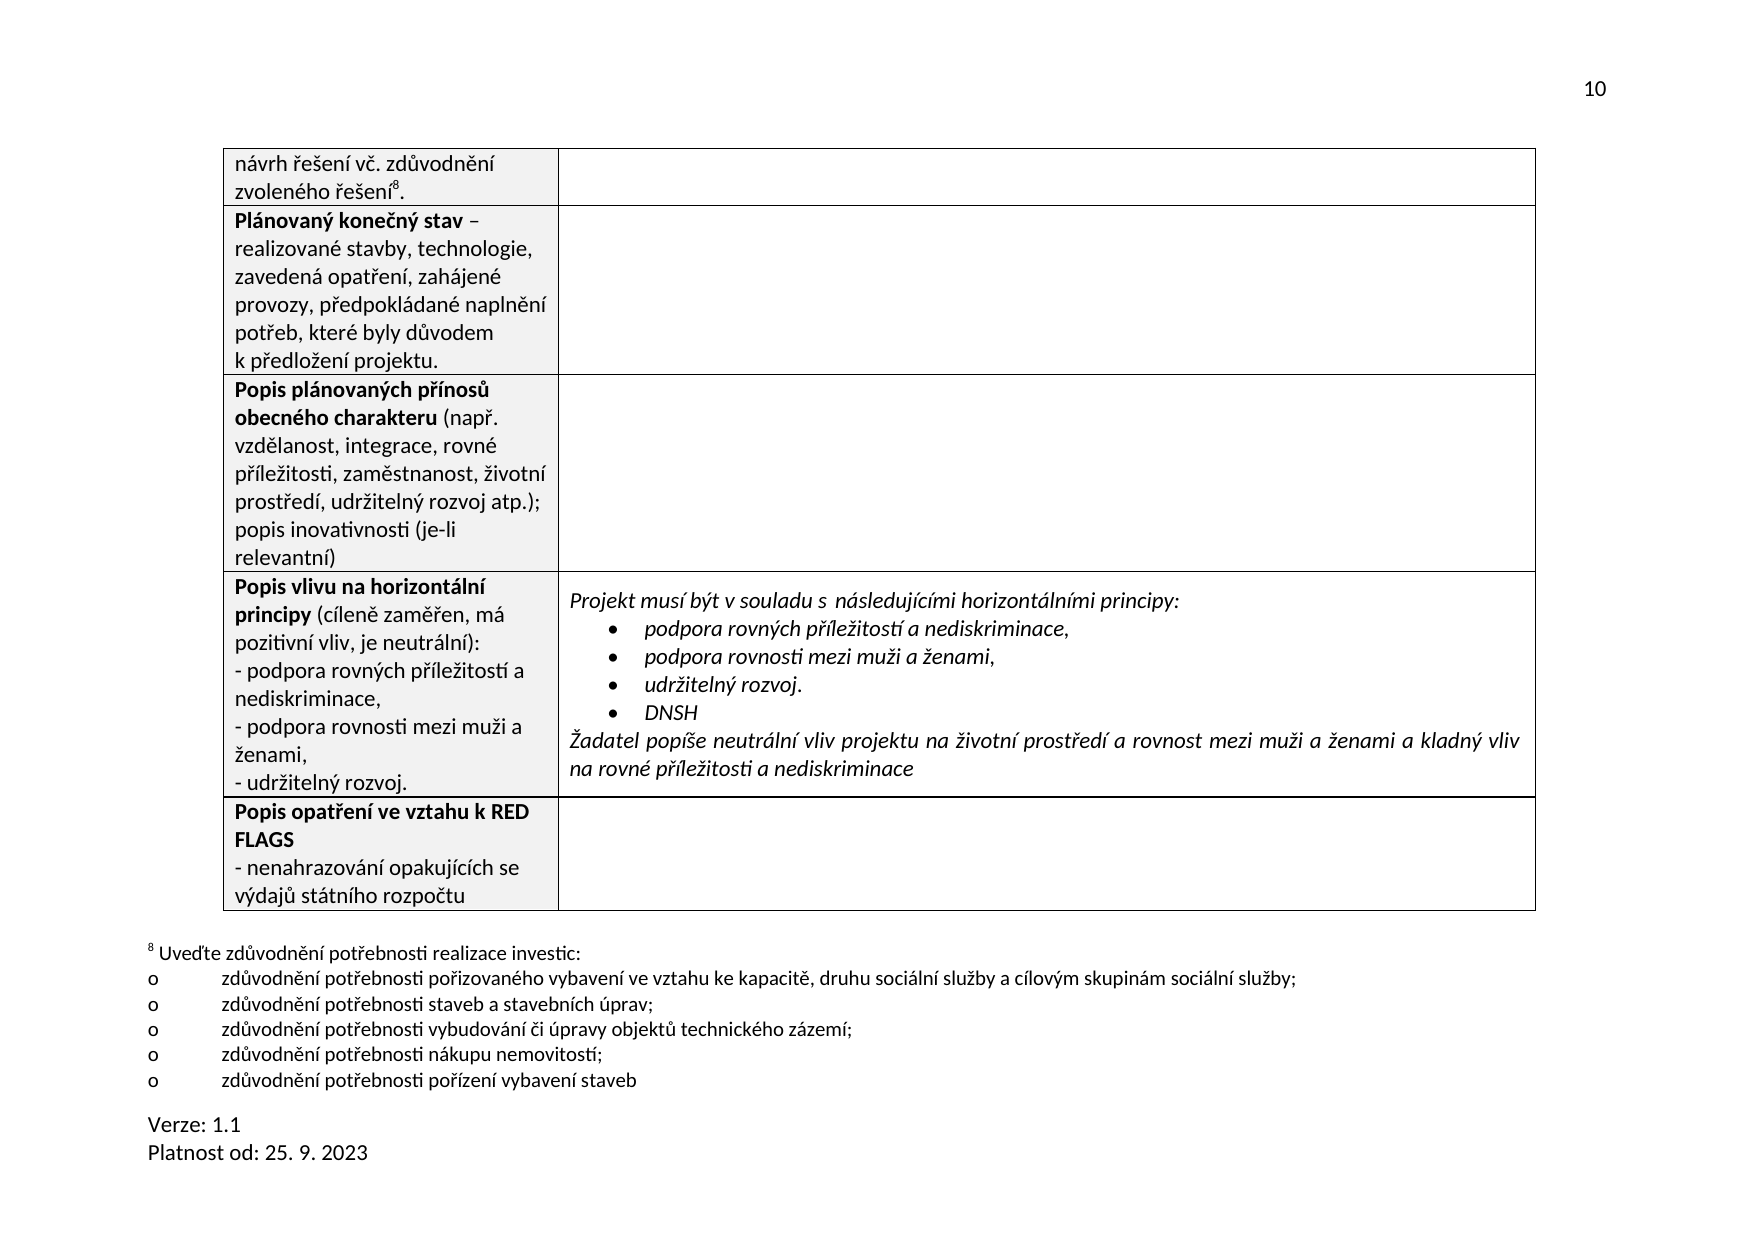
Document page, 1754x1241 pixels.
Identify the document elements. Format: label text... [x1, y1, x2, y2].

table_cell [224, 798, 558, 909]
table_cell Plánovaný konečný stav – realizované stavby, technologie, zavedená opatření, zahájené provozy, předpokládané naplnění potřeb, které byly důvodem k předložení projektu. [224, 206, 558, 374]
table_cell [559, 375, 1535, 571]
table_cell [224, 149, 558, 205]
table_cell Popis plánovaných přínosů obecného charakteru (např. vzdělanost, integrace, rovné příležitosti, zaměstnanost, životní prostředí, udržitelný rozvoj atp.); popis inovativnosti (je-li relevantní) [224, 375, 558, 571]
table_cell [559, 798, 1535, 909]
table_cell [559, 149, 1535, 205]
table_cell Popis vlivu na horizontální principy (cíleně zaměřen, má pozitivní vliv, je neutrální): - podpora rovných příležitostí a nediskriminace, - podpora rovnosti mezi muži a ženami, - udržitelný rozvoj. [224, 572, 558, 796]
table_cell [559, 206, 1535, 374]
table_cell Projekt musí být v souladu s následujícími horizontálními principy: podpora rovných příležitostí a nediskriminace, podpora rovnosti mezi muži a ženami, udržitelný rozvoj. DNSH Žadatel popíše neutrální vliv projektu na životní prostředí a rovnost mezi muži a ženami a kladný vliv na rovné příležitosti a nediskriminace [559, 572, 1535, 796]
